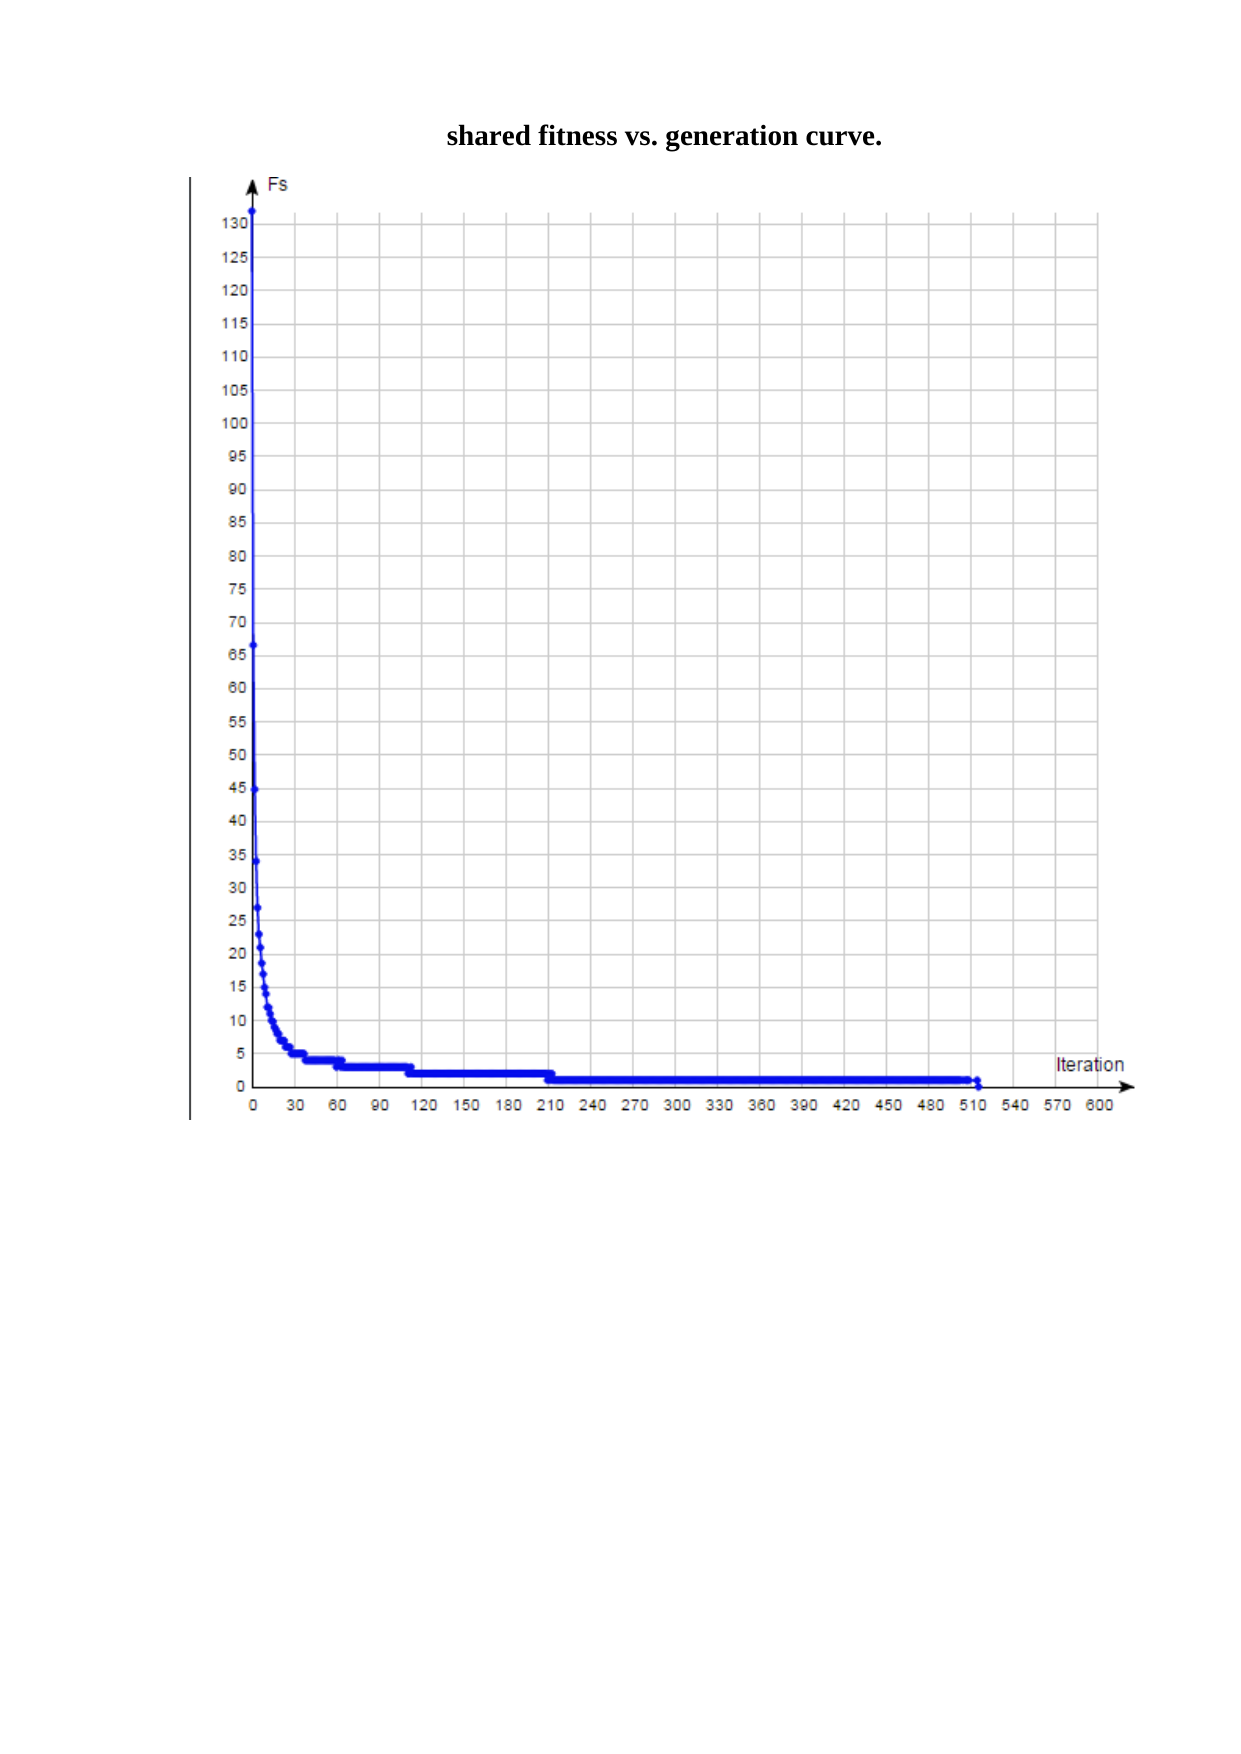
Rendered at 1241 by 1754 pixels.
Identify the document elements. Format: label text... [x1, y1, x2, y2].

picture [188, 177, 1141, 1120]
text shared fitness vs. generation curve. [177, 118, 1152, 152]
